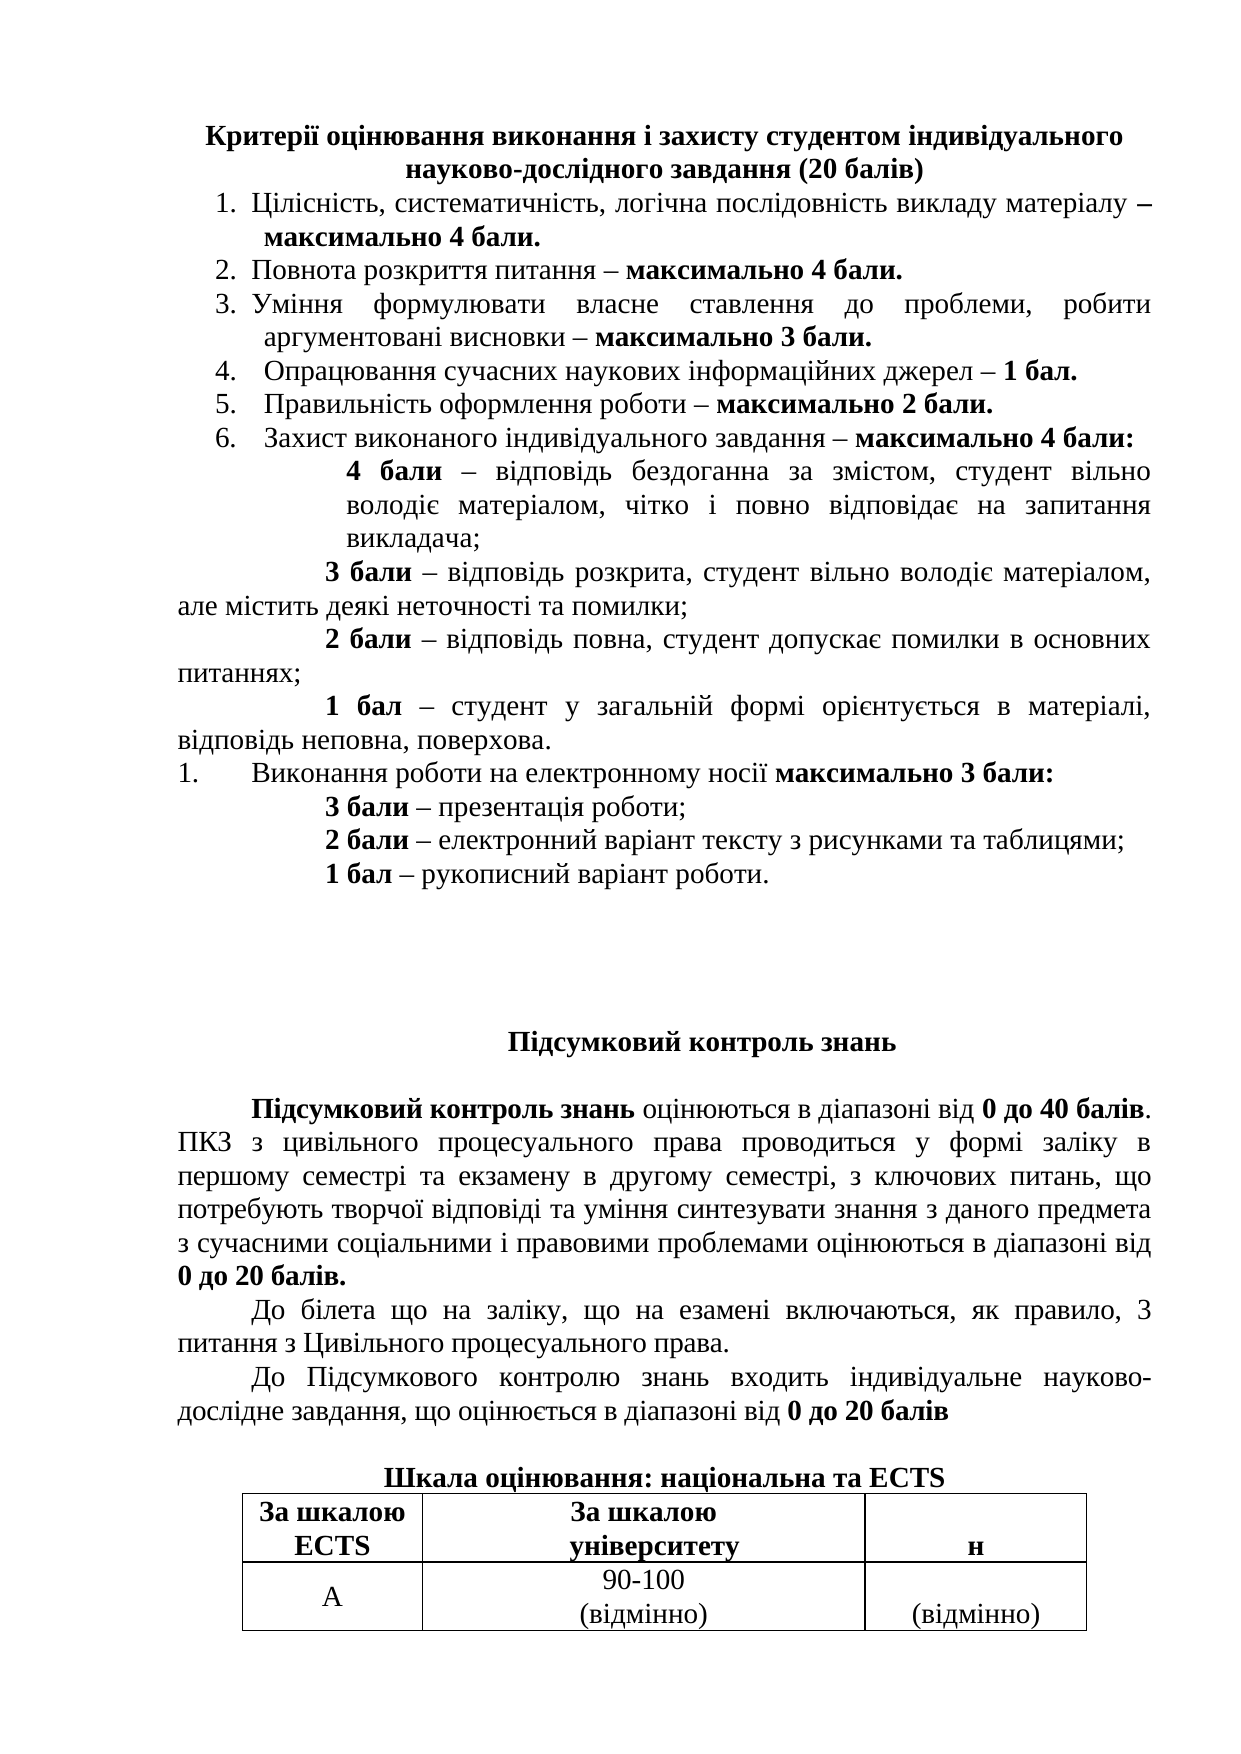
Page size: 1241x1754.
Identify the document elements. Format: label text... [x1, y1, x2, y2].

table_header За шкалою ECTS [243, 1494, 422, 1561]
table_cell 55 (відмінно) [866, 1563, 1086, 1629]
list Уміння формулювати власне ставлення до проблеми, робити аргументовані висновки – максимально 3 бали. [215, 286, 1152, 353]
text Підсумковий контроль знань [252, 1024, 1152, 1057]
text 1 бал – студент у загальній формі орієнтується в матеріалі, відповідь неповна, поверхова. [177, 688, 1152, 755]
table_header За шкалою університету [423, 1494, 864, 1561]
text 1 бал – рукописний варіант роботи. [177, 856, 1152, 889]
text 4 бали – відповідь бездоганна за змістом, студент вільно володіє матеріалом, чітко і повно відповідає на запитання викладача; [346, 453, 1152, 554]
text 2 бали – електронний варіант тексту з рисунками та таблицями; [177, 822, 1152, 856]
text До Підсумкового контролю знань входить індивідуальне науково-дослідне завдання, що оцінюється в діапазоні від 0 до 20 балів [177, 1359, 1152, 1426]
table_cell 90-100 (відмінно) [423, 1563, 864, 1629]
list Виконання роботи на електронному носії максимально 3 бали: [177, 755, 1152, 789]
list Опрацювання сучасних наукових інформаційних джерел – 1 бал. [215, 353, 1152, 386]
text Підсумковий контроль знань оцінюються в діапазоні від 0 до 40 балів. ПКЗ з цивільного процесуального права проводиться у формі заліку в першому семестрі та екзамену в другому семестрі, з ключових питань, що потребують творчої відповіді та уміння синтезувати знання з даного предмета з сучасними соціальними і правовими проблемами оцінюються в діапазоні від 0 до 20 балів. [177, 1091, 1152, 1292]
text Критерії оцінювання виконання і захисту студентом індивідуального науково-дослідного завдання (20 балів) [177, 118, 1152, 185]
list Цілісність, систематичність, логічна послідовність викладу матеріалу – максимально 4 бали. [215, 185, 1152, 252]
text 3 бали – відповідь розкрита, студент вільно володіє матеріалом, але містить деякі неточності та помилки; [177, 554, 1152, 621]
table_header ЕЕкзамен [866, 1494, 1086, 1561]
list Повнота розкриття питання – максимально 4 бали. [215, 252, 1152, 286]
list Захист виконаного індивідуального завдання – максимально 4 бали: [215, 420, 1152, 453]
text 2 бали – відповідь повна, студент допускає помилки в основних питаннях; [177, 621, 1152, 688]
list Правильність оформлення роботи – максимально 2 бали. [215, 386, 1152, 420]
text 3 бали – презентація роботи; [177, 789, 1152, 822]
text До білета що на заліку, що на езамені включаються, як правило, 3 питання з Цивільного процесуального права. [177, 1292, 1152, 1359]
table_cell А [243, 1563, 422, 1629]
text Шкала оцінювання: національна та ECTS [177, 1460, 1152, 1493]
